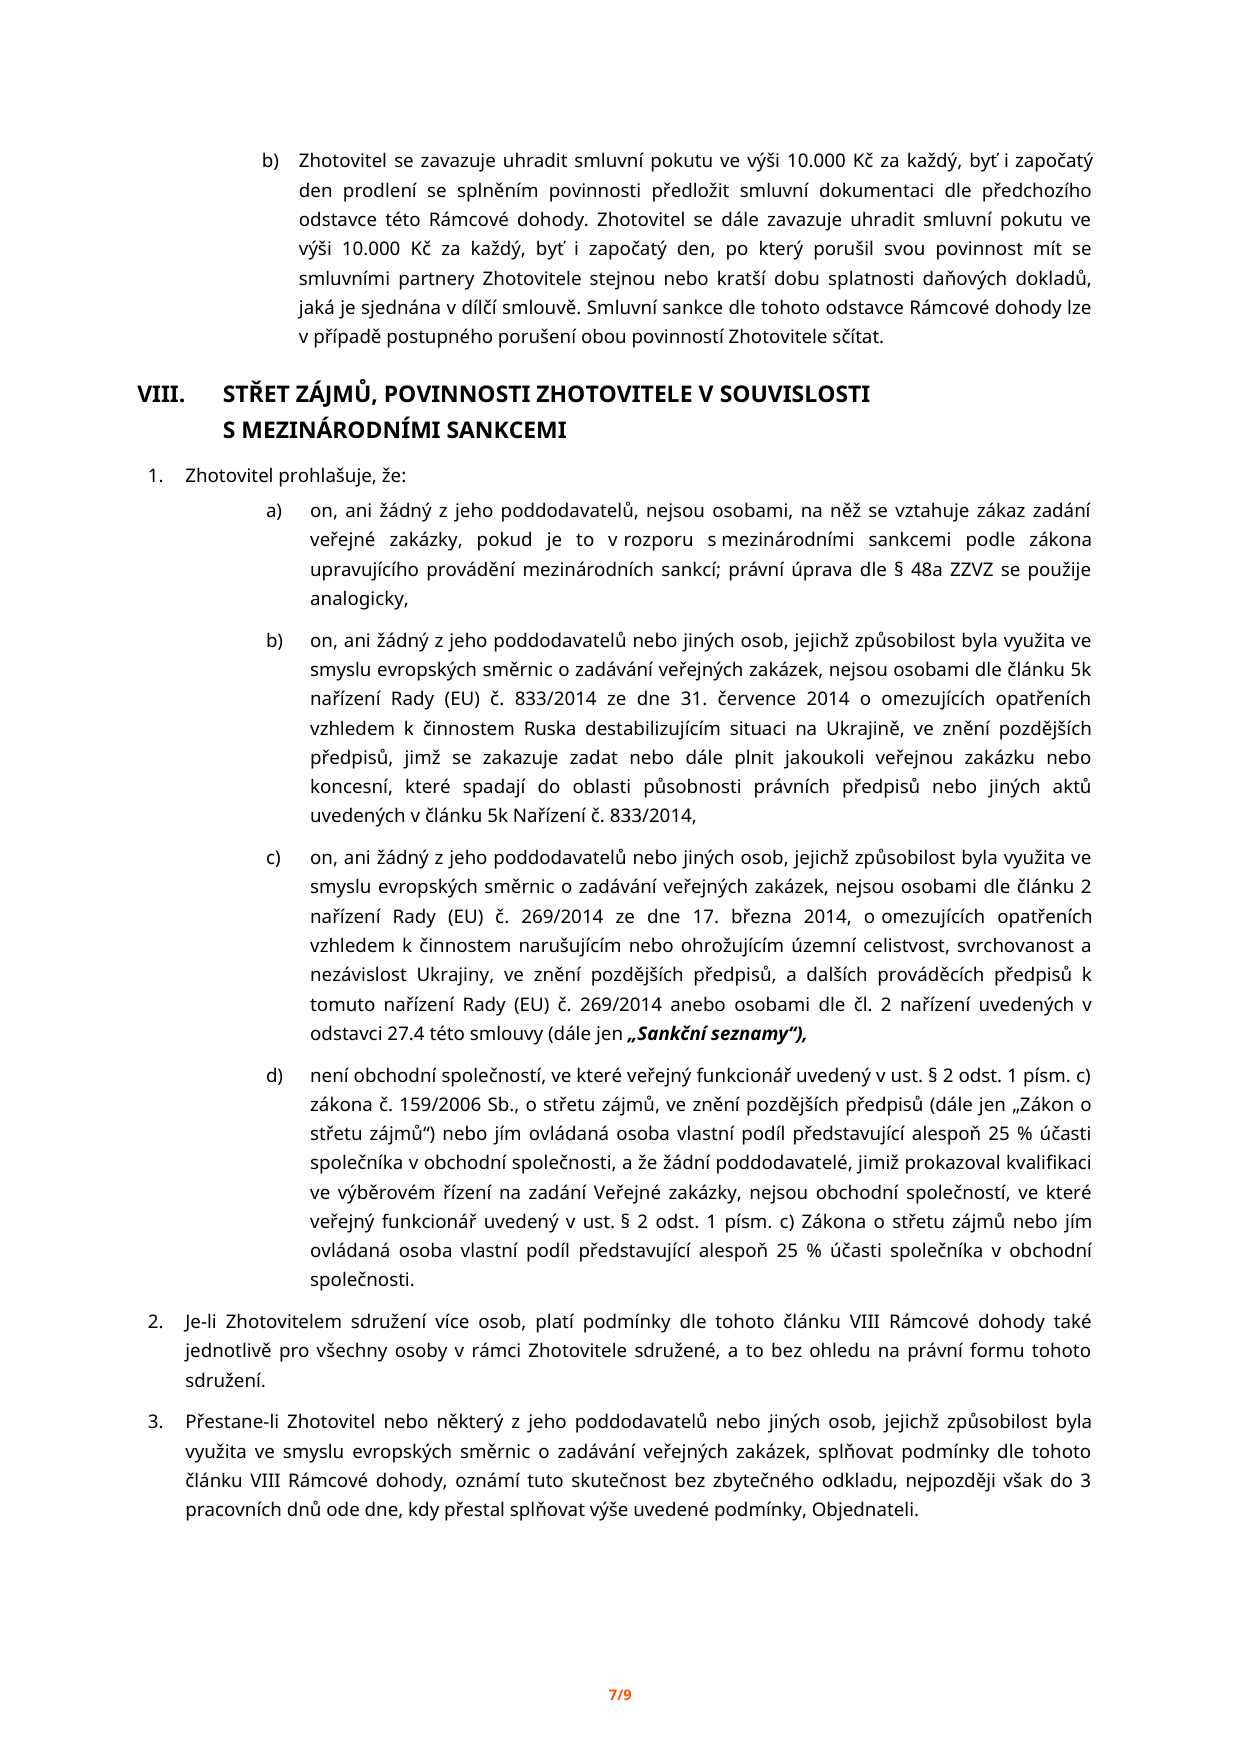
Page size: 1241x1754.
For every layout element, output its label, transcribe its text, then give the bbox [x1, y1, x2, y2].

list Je-li Zhotovitelem sdružení více osob, platí podmínky dle tohoto článku VIII Rámcové dohody také jednotlivě pro všechny osoby v rámci Zhotovitele sdružené, a to bez ohledu na právní formu tohoto sdružení. [148, 1308, 1093, 1393]
text on, ani žádný z jeho poddodavatelů, nejsou osobami, na něž se vztahuje zákaz zadání veřejné zakázky, pokud je to v rozporu s mezinárodními sankcemi podle zákona upravujícího provádění mezinárodních sankcí; právní úprava dle § 48a ZZVZ se použije analogicky, [266, 497, 1093, 611]
list Zhotovitel prohlašuje, že: [148, 462, 1093, 487]
text on, ani žádný z jeho poddodavatelů nebo jiných osob, jejichž způsobilost byla využita ve smyslu evropských směrnic o zadávání veřejných zakázek, nejsou osobami dle článku 5k nařízení Rady (EU) č. 833/2014 ze dne 31. července 2014 o omezujících opatřeních vzhledem k činnostem Ruska destabilizujícím situaci na Ukrajině, ve znění pozdějších předpisů, jimž se zakazuje zadat nebo dále plnit jakoukoli veřejnou zakázku nebo koncesní, které spadají do oblasti působnosti právních předpisů nebo jiných aktů uvedených v článku 5k Nařízení č. 833/2014, [266, 627, 1093, 828]
text není obchodní společností, ve které veřejný funkcionář uvedený v ust. § 2 odst. 1 písm. c) zákona č. 159/2006 Sb., o střetu zájmů, ve znění pozdějších předpisů (dále jen „Zákon o střetu zájmů“) nebo jím ovládaná osoba vlastní podíl představující alespoň 25 % účasti společníka v obchodní společnosti, a že žádní poddodavatelé, jimiž prokazoval kvalifikaci ve výběrovém řízení na zadání Veřejné zakázky, nejsou obchodní společností, ve které veřejný funkcionář uvedený v ust. § 2 odst. 1 písm. c) Zákona o střetu zájmů nebo jím ovládaná osoba vlastní podíl představující alespoň 25 % účasti společníka v obchodní společnosti. [266, 1062, 1093, 1292]
text on, ani žádný z jeho poddodavatelů nebo jiných osob, jejichž způsobilost byla využita ve smyslu evropských směrnic o zadávání veřejných zakázek, nejsou osobami dle článku 2 nařízení Rady (EU) č. 269/2014 ze dne 17. března 2014, o omezujících opatřeních vzhledem k činnostem narušujícím nebo ohrožujícím územní celistvost, svrchovanost a nezávislost Ukrajiny, ve znění pozdějších předpisů, a dalších prováděcích předpisů k tomuto nařízení Rady (EU) č. 269/2014 anebo osobami dle čl. 2 nařízení uvedených v odstavci 27.4 této smlouvy (dále jen „Sankční seznamy“), [266, 844, 1093, 1046]
list Přestane-li Zhotovitel nebo některý z jeho poddodavatelů nebo jiných osob, jejichž způsobilost byla využita ve smyslu evropských směrnic o zadávání veřejných zakázek, splňovat podmínky dle tohoto článku VIII Rámcové dohody, oznámí tuto skutečnost bez zbytečného odkladu, nejpozději však do 3 pracovních dnů ode dne, kdy přestal splňovat výše uvedené podmínky, Objednateli. [148, 1409, 1093, 1522]
list Zhotovitel se zavazuje uhradit smluvní pokutu ve výši 10.000 Kč za každý, byť i započatý den prodlení se splněním povinnosti předložit smluvní dokumentaci dle předchozího odstavce této Rámcové dohody. Zhotovitel se dále zavazuje uhradit smluvní pokutu ve výši 10.000 Kč za každý, byť i započatý den, po který porušil svou povinnost mít se smluvními partnery Zhotovitele stejnou nebo kratší dobu splatnosti daňových dokladů, jaká je sjednána v dílčí smlouvě. Smluvní sankce dle tohoto odstavce Rámcové dohody lze v případě postupného porušení obou povinností Zhotovitele sčítat. [262, 148, 1093, 349]
list STŘET ZÁJMŮ, POVINNOSTI ZHOTOVITELE V SOUVISLOSTI S MEZINÁRODNÍMI SANKCEMI [185, 378, 1093, 445]
